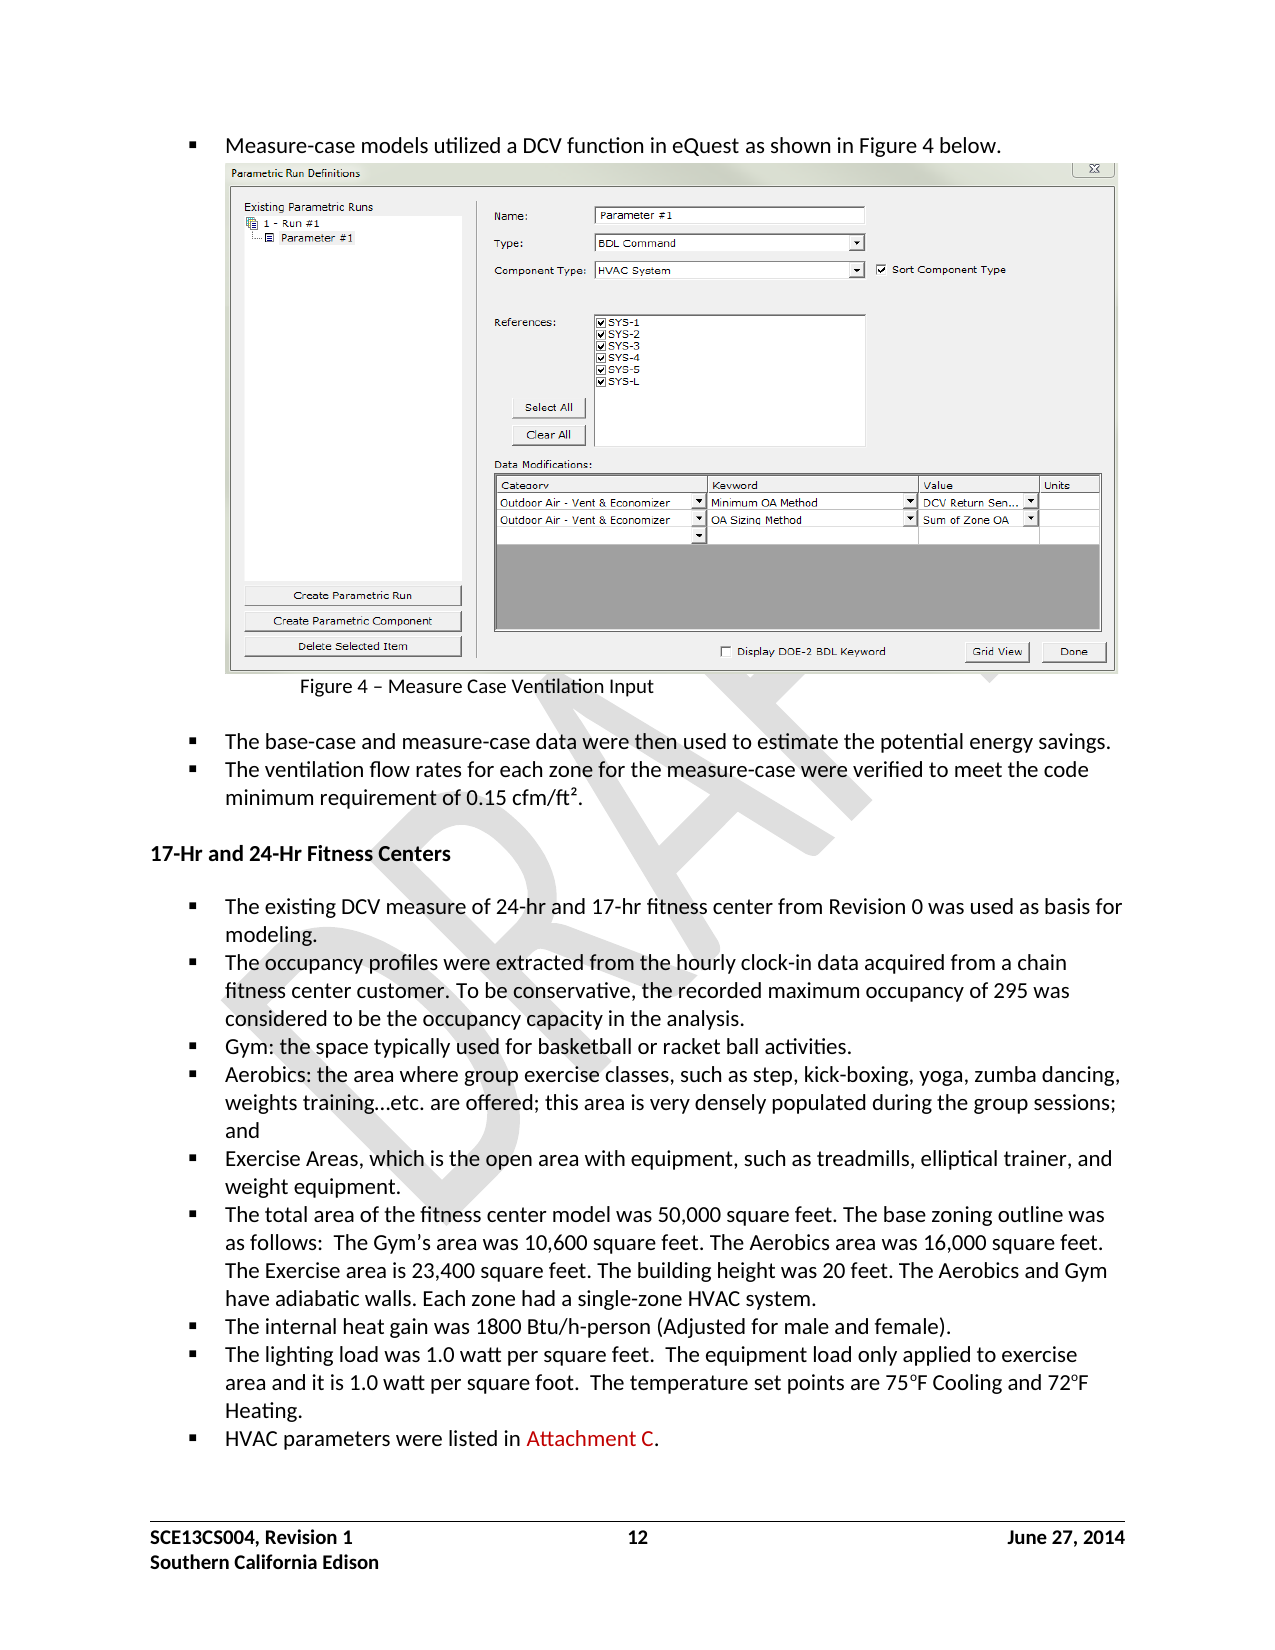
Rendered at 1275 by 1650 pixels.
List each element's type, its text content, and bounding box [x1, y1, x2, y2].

list The lighting load was 1.0 watt per square feet. The equipment load only applied to exercise area and it is 1.0 watt per square foot. The temperature set points are 75oF Cooling and 72oF Heating. [187, 1340, 1125, 1424]
text Figure 4 – Measure Case Ventilation Input [225, 673, 1125, 699]
list The occupancy profiles were extracted from the hourly clock-in data acquired from a chain fitness center customer. To be conservative, the recorded maximum occupancy of 295 was considered to be the occupancy capacity in the analysis. [187, 948, 1125, 1032]
list HVAC parameters were listed in Attachment C. [187, 1424, 1125, 1452]
picture [225, 163, 1119, 674]
list The existing DCV measure of 24-hr and 17-hr fitness center from Revision 0 was used as basis for modeling. [187, 892, 1125, 948]
list The base-case and measure-case data were then used to estimate the potential energy savings. [187, 727, 1125, 755]
list The ventilation flow rates for each zone for the measure-case were verified to meet the code minimum requirement of 0.15 cfm/ft². [187, 755, 1125, 811]
list Measure-case models utilized a DCV function in eQuest as shown in Figure 4 below. [187, 131, 1125, 159]
text 17-Hr and 24-Hr Fitness Centers [150, 839, 1125, 867]
list The internal heat gain was 1800 Btu/h-person (Adjusted for male and female). [187, 1312, 1125, 1340]
list The total area of the fitness center model was 50,000 square feet. The base zoning outline was as follows: The Gym’s area was 10,600 square feet. The Aerobics area was 16,000 square feet. The Exercise area is 23,400 square feet. The building height was 20 feet. The Aerobics and Gym have adiabatic walls. Each zone had a single-zone HVAC system. [187, 1200, 1125, 1312]
list Aerobics: the area where group exercise classes, such as step, kick-boxing, yoga, zumba dancing, weights training…etc. are offered; this area is very densely populated during the group sessions; and [187, 1060, 1125, 1144]
list Gym: the space typically used for basketball or racket ball activities. [187, 1032, 1125, 1060]
list Exercise Areas, which is the open area with equipment, such as treadmills, elliptical trainer, and weight equipment. [187, 1144, 1125, 1200]
